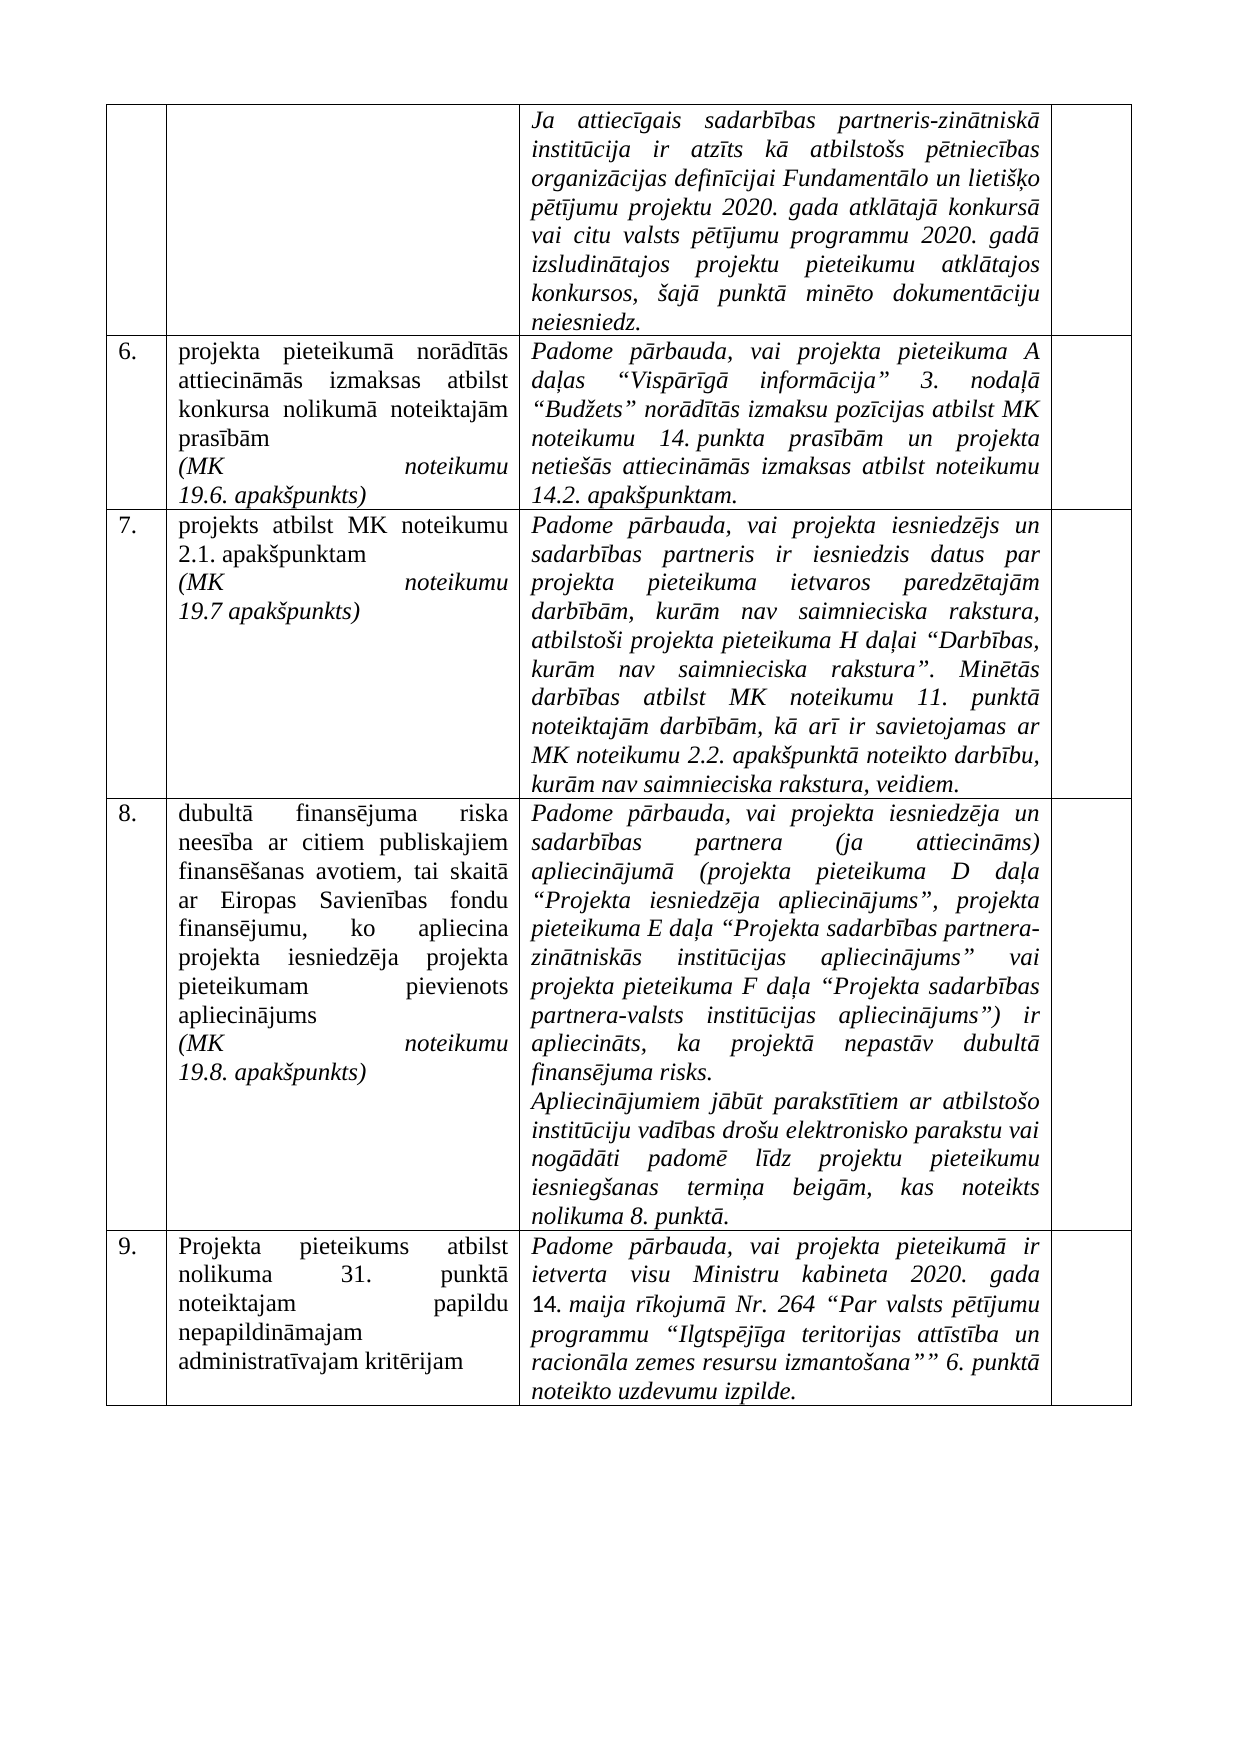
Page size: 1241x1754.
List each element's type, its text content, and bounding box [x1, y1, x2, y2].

table_cell Padome pārbauda, vai projekta pieteikumā ir ietverta visu Ministru kabineta 20. gada . rīkojumā Nr. “Par valsts pētījumu programmu “”” 6. punktā noteikto uzdevumu izpilde. [520, 1231, 1051, 1405]
table_cell [1052, 105, 1131, 335]
table_cell 6. [107, 336, 166, 509]
table_cell Padome pārbauda, vai projekta pieteikuma A daļas “Vispārīgā informācija” 3. nodaļā “Budžets” norādītās izmaksu pozīcijas atbilst MK noteikumu 14. punkta prasībām un projekta netiešās attiecināmās izmaksas atbilst noteikumu 14.2. apakšpunktam. [520, 336, 1051, 509]
table_cell 7. [107, 510, 166, 797]
table_cell 9. [107, 1231, 166, 1405]
table_cell dubultā finansējuma riska neesība ar citiem publiskajiem finansēšanas avotiem, tai skaitā ar Eiropas Savienības fondu finansējumu, ko apliecina projekta iesniedzēja projekta pieteikumam pievienots apliecinājums (MK noteikumu 19.8. apakšpunkts) [167, 799, 519, 1230]
table_cell [1052, 510, 1131, 797]
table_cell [520, 105, 1051, 335]
table_cell 8. [107, 799, 166, 1230]
table_cell projekta pieteikumā norādītās attiecināmās izmaksas atbilst konkursa nolikumā noteiktajām prasībām (MK noteikumu 19.6. apakšpunkts) [167, 336, 519, 509]
table_cell Projekta pieteikums atbilst nolikuma 31. punktā noteiktajam papildu nepapildināmajam administratīvajam kritērijam [167, 1231, 519, 1405]
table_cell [167, 105, 519, 335]
table_cell Padome pārbauda, vai projekta iesniedzējs un sadarbības partneris ir iesniedzis datus par projekta pieteikuma ietvaros paredzētajām darbībām, kurām nav saimnieciska rakstura, atbilstoši projekta pieteikuma H daļai “Darbības, kurām nav saimnieciska rakstura”. Minētās darbības atbilst MK noteikumu 11. punktā noteiktajām darbībām, kā arī ir savietojamas ar MK noteikumu 2.2. apakšpunktā noteikto darbību, kurām nav saimnieciska rakstura, veidiem. [520, 510, 1051, 797]
table_cell [1052, 1231, 1131, 1405]
table_cell [1052, 336, 1131, 509]
table_cell 5. [107, 105, 166, 335]
table_cell projekts atbilst MK noteikumu 2.1. apakšpunktam (MK noteikumu 19.7 apakšpunkts) [167, 510, 519, 797]
table_cell Padome pārbauda, vai projekta iesniedzēja un sadarbības partnera (ja attiecināms) apliecinājumā (projekta pieteikuma D daļa “Projekta iesniedzēja apliecinājums”, projekta pieteikuma E daļa “Projekta sadarbības partnera-zinātniskās institūcijas apliecinājums” vai projekta pieteikuma F daļa “Projekta sadarbības partnera-valsts institūcijas apliecinājums”) ir apliecināts, ka projektā nepastāv dubultā finansējuma risks. Apliecinājumiem jābūt parakstītiem ar atbilstošo institūciju vadības drošu elektronisko parakstu vai nogādāti padomē līdz projektu pieteikumu iesniegšanas termiņa beigām, kas noteikts nolikuma 8. punktā. [520, 799, 1051, 1230]
table_cell [1052, 799, 1131, 1230]
